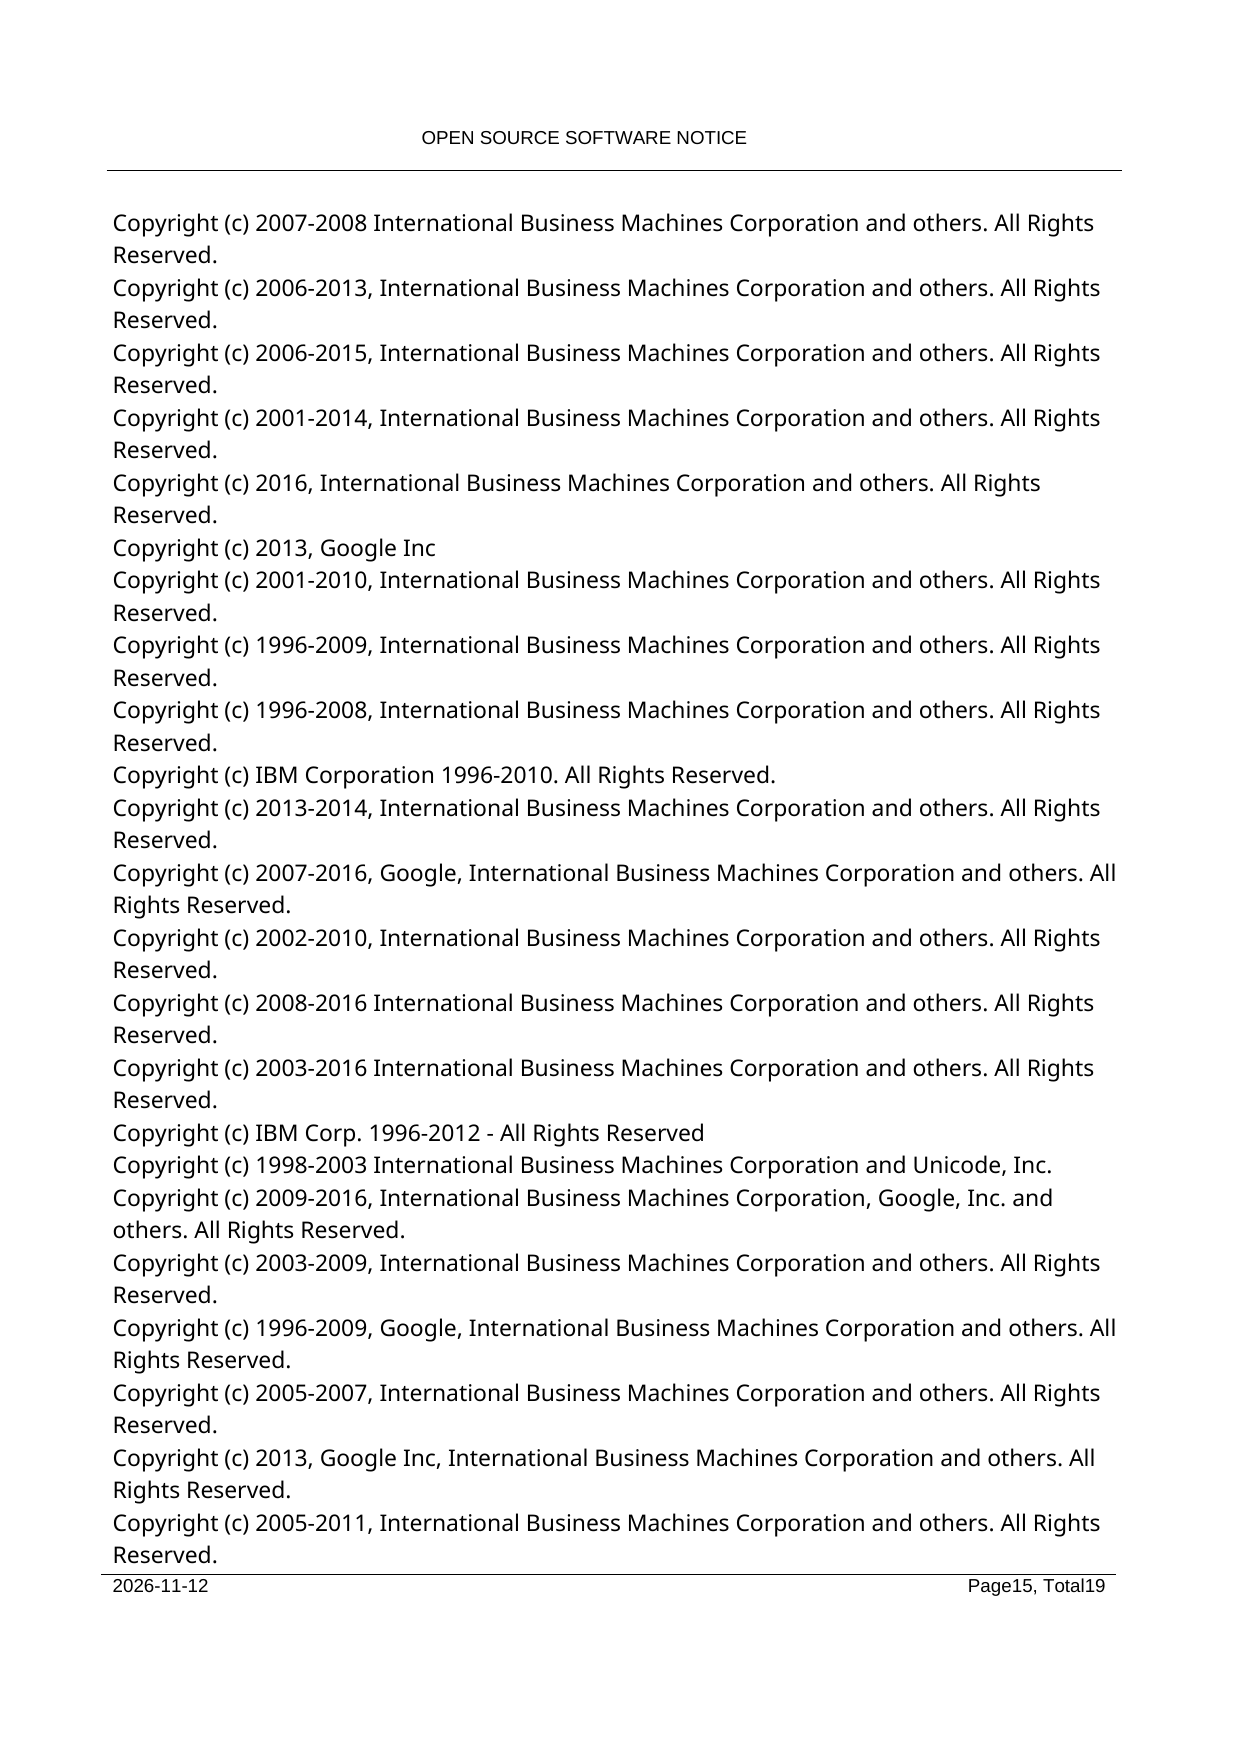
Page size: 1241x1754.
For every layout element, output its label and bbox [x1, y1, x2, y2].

text [112, 206, 1128, 1571]
